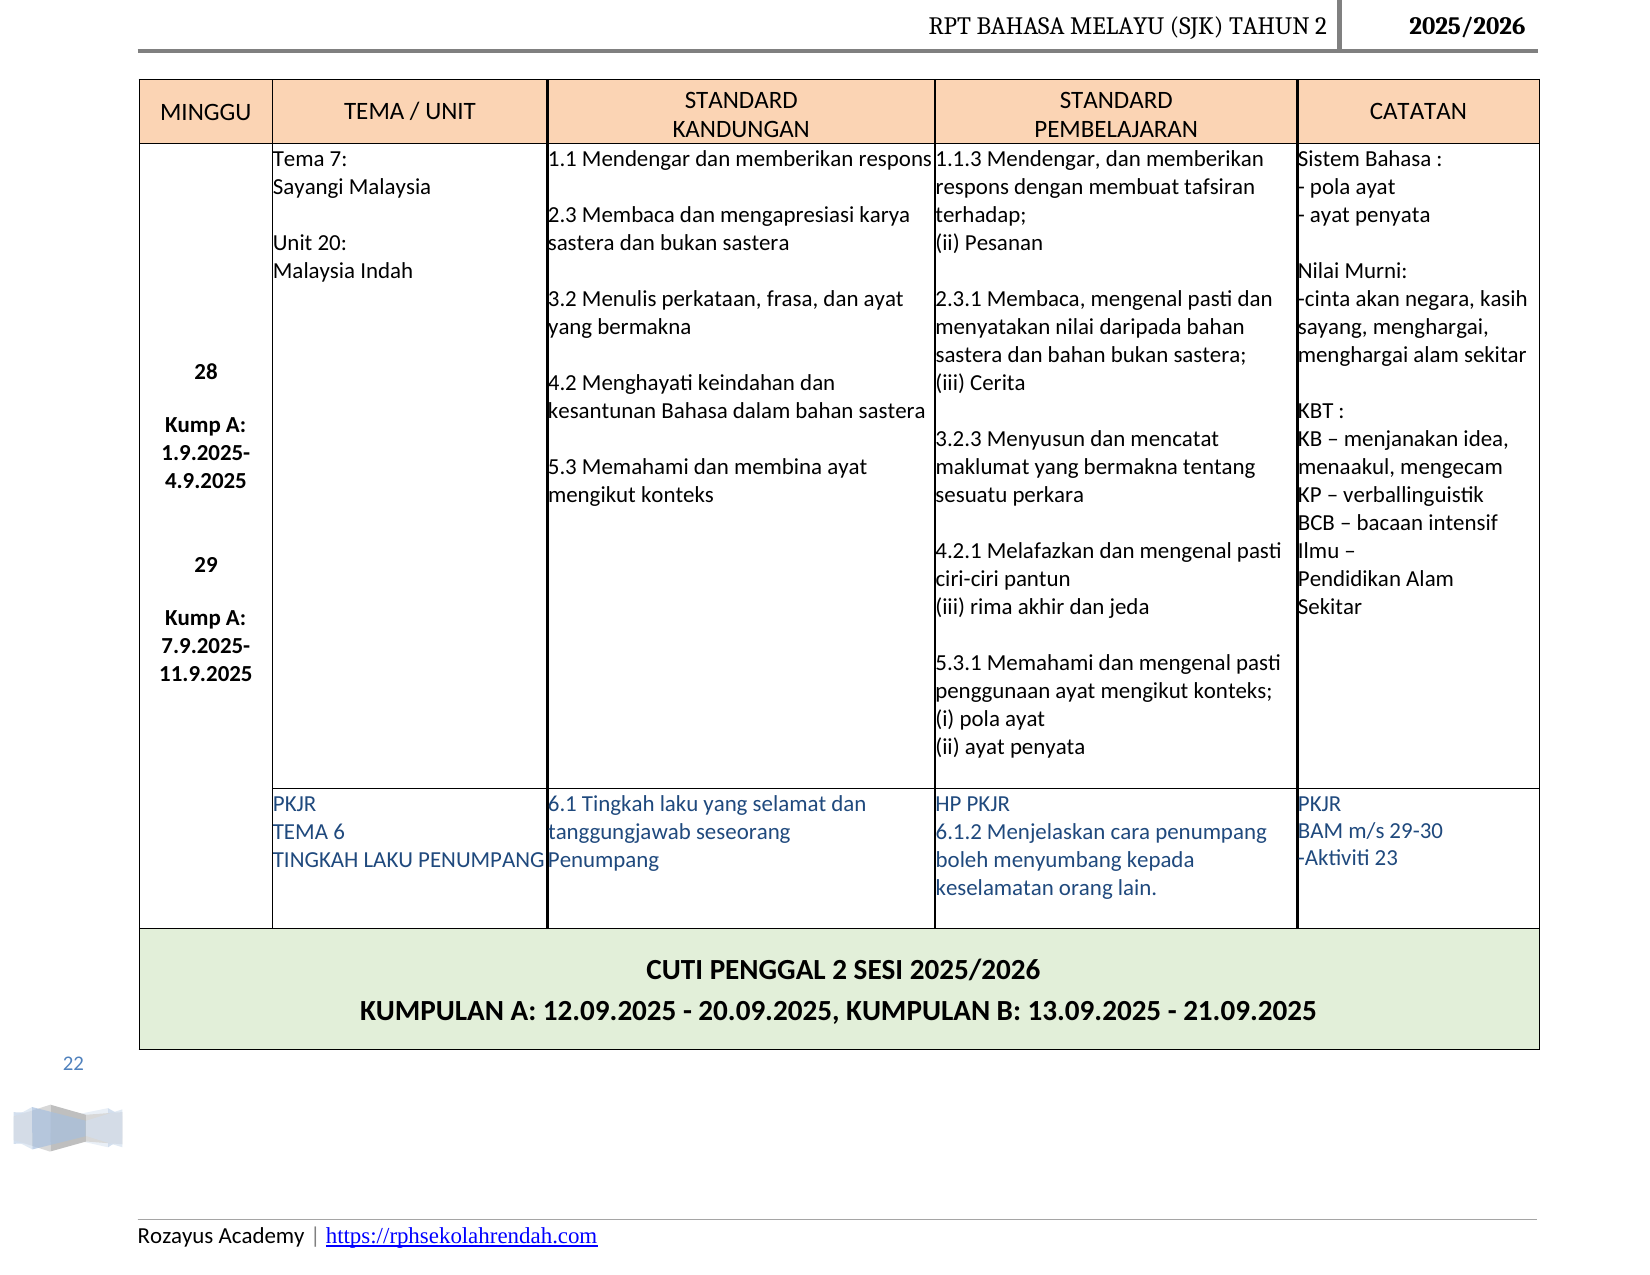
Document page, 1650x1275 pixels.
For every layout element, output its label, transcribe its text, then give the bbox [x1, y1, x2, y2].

table_cell PKJR TEMA 6 TINGKAH LAKU PENUMPANG [273, 789, 546, 928]
table_header TEMA / UNIT [273, 80, 546, 143]
table_cell 1.1 Mendengar dan memberikan respons 2.3 Membaca dan mengapresiasi karya sastera dan bukan sastera 3.2 Menulis perkataan, frasa, dan ayat yang bermakna 4.2 Menghayati keindahan dan kesantunan Bahasa dalam bahan sastera 5.3 Memahami dan membina ayat mengikut konteks [549, 144, 934, 788]
table_cell Sistem Bahasa : - pola ayat - ayat penyata Nilai Murni: -cinta akan negara, kasih sayang, menghargai, menghargai alam sekitar KBT : KB – menjanakan idea, menaakul, mengecam KP – verballinguistik BCB – bacaan intensif Ilmu – Pendidikan Alam Sekitar [1299, 144, 1539, 788]
table_cell PKJR BAM m/s 29-30 -Aktiviti 23 [1299, 789, 1539, 928]
table_header STANDARD KANDUNGAN [549, 80, 934, 143]
table_cell CUTI PENGGAL 2 SESI 2025/2026 KUMPULAN A: 12.09.2025 - 20.09.2025, KUMPULAN B: 13.09.2025 - 21.09.2025 [140, 929, 1539, 1049]
table_cell Tema 7: Sayangi Malaysia Unit 20: Malaysia Indah [273, 144, 546, 788]
table_header CATATAN [1299, 80, 1539, 143]
table_header MINGGU [140, 80, 272, 143]
table_cell 1.1.3 Mendengar, dan memberikan respons dengan membuat tafsiran terhadap; (ii) Pesanan 2.3.1 Membaca, mengenal pasti dan menyatakan nilai daripada bahan sastera dan bahan bukan sastera; (iii) Cerita 3.2.3 Menyusun dan mencatat maklumat yang bermakna tentang sesuatu perkara 4.2.1 Melafazkan dan mengenal pasti ciri-ciri pantun (iii) rima akhir dan jeda 5.3.1 Memahami dan mengenal pasti penggunaan ayat mengikut konteks; (i) pola ayat (ii) ayat penyata [936, 144, 1296, 788]
table_cell 28 Kump A: 1.9.2025-4.9.2025 29 Kump A: 7.9.2025-11.9.2025 [140, 144, 272, 928]
table_cell 6.1 Tingkah laku yang selamat dan tanggungjawab seseorang Penumpang [549, 789, 934, 928]
table_cell HP PKJR 6.1.2 Menjelaskan cara penumpang boleh menyumbang kepada keselamatan orang lain. [936, 789, 1296, 928]
table_header STANDARD PEMBELAJARAN [936, 80, 1296, 143]
